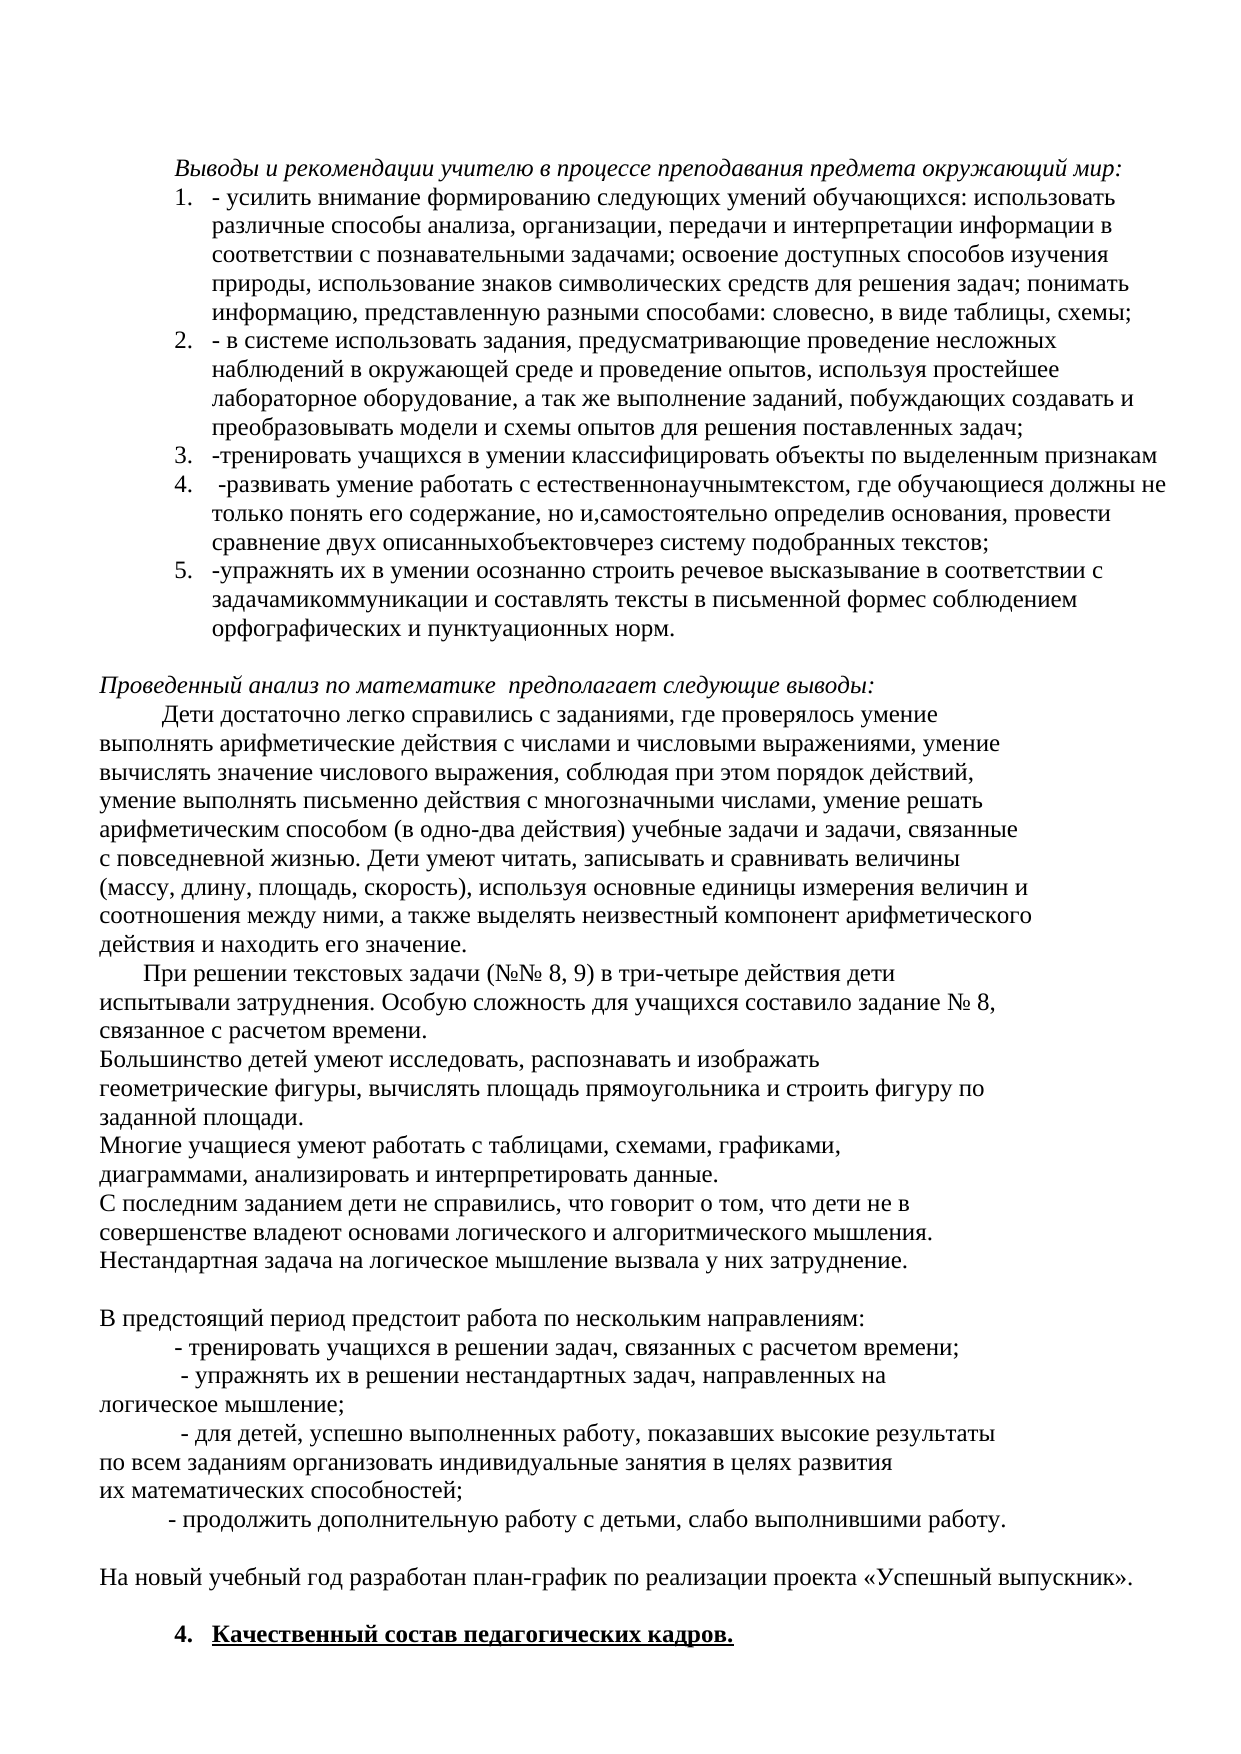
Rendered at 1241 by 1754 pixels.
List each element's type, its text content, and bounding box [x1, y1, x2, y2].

text Нестандартная задача на логическое мышление вызвала у них затруднение. [99, 1246, 1169, 1274]
text С последним заданием дети не справились, что говорит о том, что дети не в [99, 1188, 1169, 1217]
text Проведенный анализ по математике предполагает следующие выводы: [99, 671, 1169, 699]
text совершенстве владеют основами логического и алгоритмического мышления. [99, 1217, 1169, 1246]
text испытывали затруднения. Особую сложность для учащихся составило задание № 8, [99, 987, 1169, 1016]
text умение выполнять письменно действия с многозначными числами, умение решать [99, 786, 1169, 814]
list -тренировать учащихся в умении классифицировать объекты по выделенным признакам [174, 441, 1169, 469]
text Многие учащиеся умеют работать с таблицами, схемами, графиками, [99, 1131, 1169, 1159]
text - упражнять их в решении нестандартных задач, направленных на [99, 1361, 1169, 1389]
text геометрические фигуры, вычислять площадь прямоугольника и строить фигуру по [99, 1073, 1169, 1102]
list -упражнять их в умении осознанно строить речевое высказывание в соответствии с задачамикоммуникации и составлять тексты в письменной формес соблюдением орфографических и пунктуационных норм. [174, 556, 1169, 642]
text Дети достаточно легко справились с заданиями, где проверялось умение [99, 699, 1169, 728]
list - в системе использовать задания, предусматривающие проведение несложных наблюдений в окружающей среде и проведение опытов, используя простейшее лабораторное оборудование, а так же выполнение заданий, побуждающих создавать и преобразовывать модели и схемы опытов для решения поставленных задач; [174, 326, 1169, 441]
text логическое мышление; [99, 1389, 1169, 1418]
text по всем заданиям организовать индивидуальные занятия в целях развития [99, 1447, 1169, 1476]
text На новый учебный год разработан план-график по реализации проекта «Успешный выпускник». [99, 1562, 1169, 1591]
text связанное с расчетом времени. [99, 1016, 1169, 1044]
text соотношения между ними, а также выделять неизвестный компонент арифметического [99, 901, 1169, 929]
text действия и находить его значение. [99, 929, 1169, 958]
text с повседневной жизнью. Дети умеют читать, записывать и сравнивать величины [99, 843, 1169, 872]
text выполнять арифметические действия с числами и числовыми выражениями, умение [99, 728, 1169, 757]
text арифметическим способом (в одно-два действия) учебные задачи и задачи, связанные [99, 814, 1169, 843]
text их математических способностей; [99, 1476, 1169, 1504]
text - для детей, успешно выполненных работу, показавших высокие результаты [99, 1418, 1169, 1447]
text В предстоящий период предстоит работа по нескольким направлениям: [99, 1303, 1169, 1332]
list Качественный состав педагогических кадров. [174, 1619, 1169, 1648]
list - тренировать учащихся в решении задач, связанных с расчетом времени; [174, 1332, 1169, 1361]
list - усилить внимание формированию следующих умений обучающихся: использовать различные способы анализа, организации, передачи и интерпретации информации в соответствии с познавательными задачами; освоение доступных способов изучения природы, использование знаков символических средств для решения задач; понимать информацию, представленную разными способами: словесно, в виде таблицы, схемы; [174, 182, 1169, 326]
text - продолжить дополнительную работу с детьми, слабо выполнившими работу. [99, 1504, 1169, 1533]
text Большинство детей умеют исследовать, распознавать и изображать [99, 1044, 1169, 1073]
text вычислять значение числового выражения, соблюдая при этом порядок действий, [99, 757, 1169, 786]
text (массу, длину, площадь, скорость), используя основные единицы измерения величин и [99, 872, 1169, 901]
text При решении текстовых задачи (№№ 8, 9) в три-четыре действия дети [99, 958, 1169, 987]
list Выводы и рекомендации учителю в процессе преподавания предмета окружающий мир: [174, 153, 1169, 182]
text заданной площади. [99, 1102, 1169, 1131]
list -развивать умение работать с естественнонаучнымтекстом, где обучающиеся должны не только понять его содержание, но и,самостоятельно определив основания, провести сравнение двух описанныхобъектовчерез систему подобранных текстов; [174, 469, 1169, 556]
text диаграммами, анализировать и интерпретировать данные. [99, 1159, 1169, 1188]
